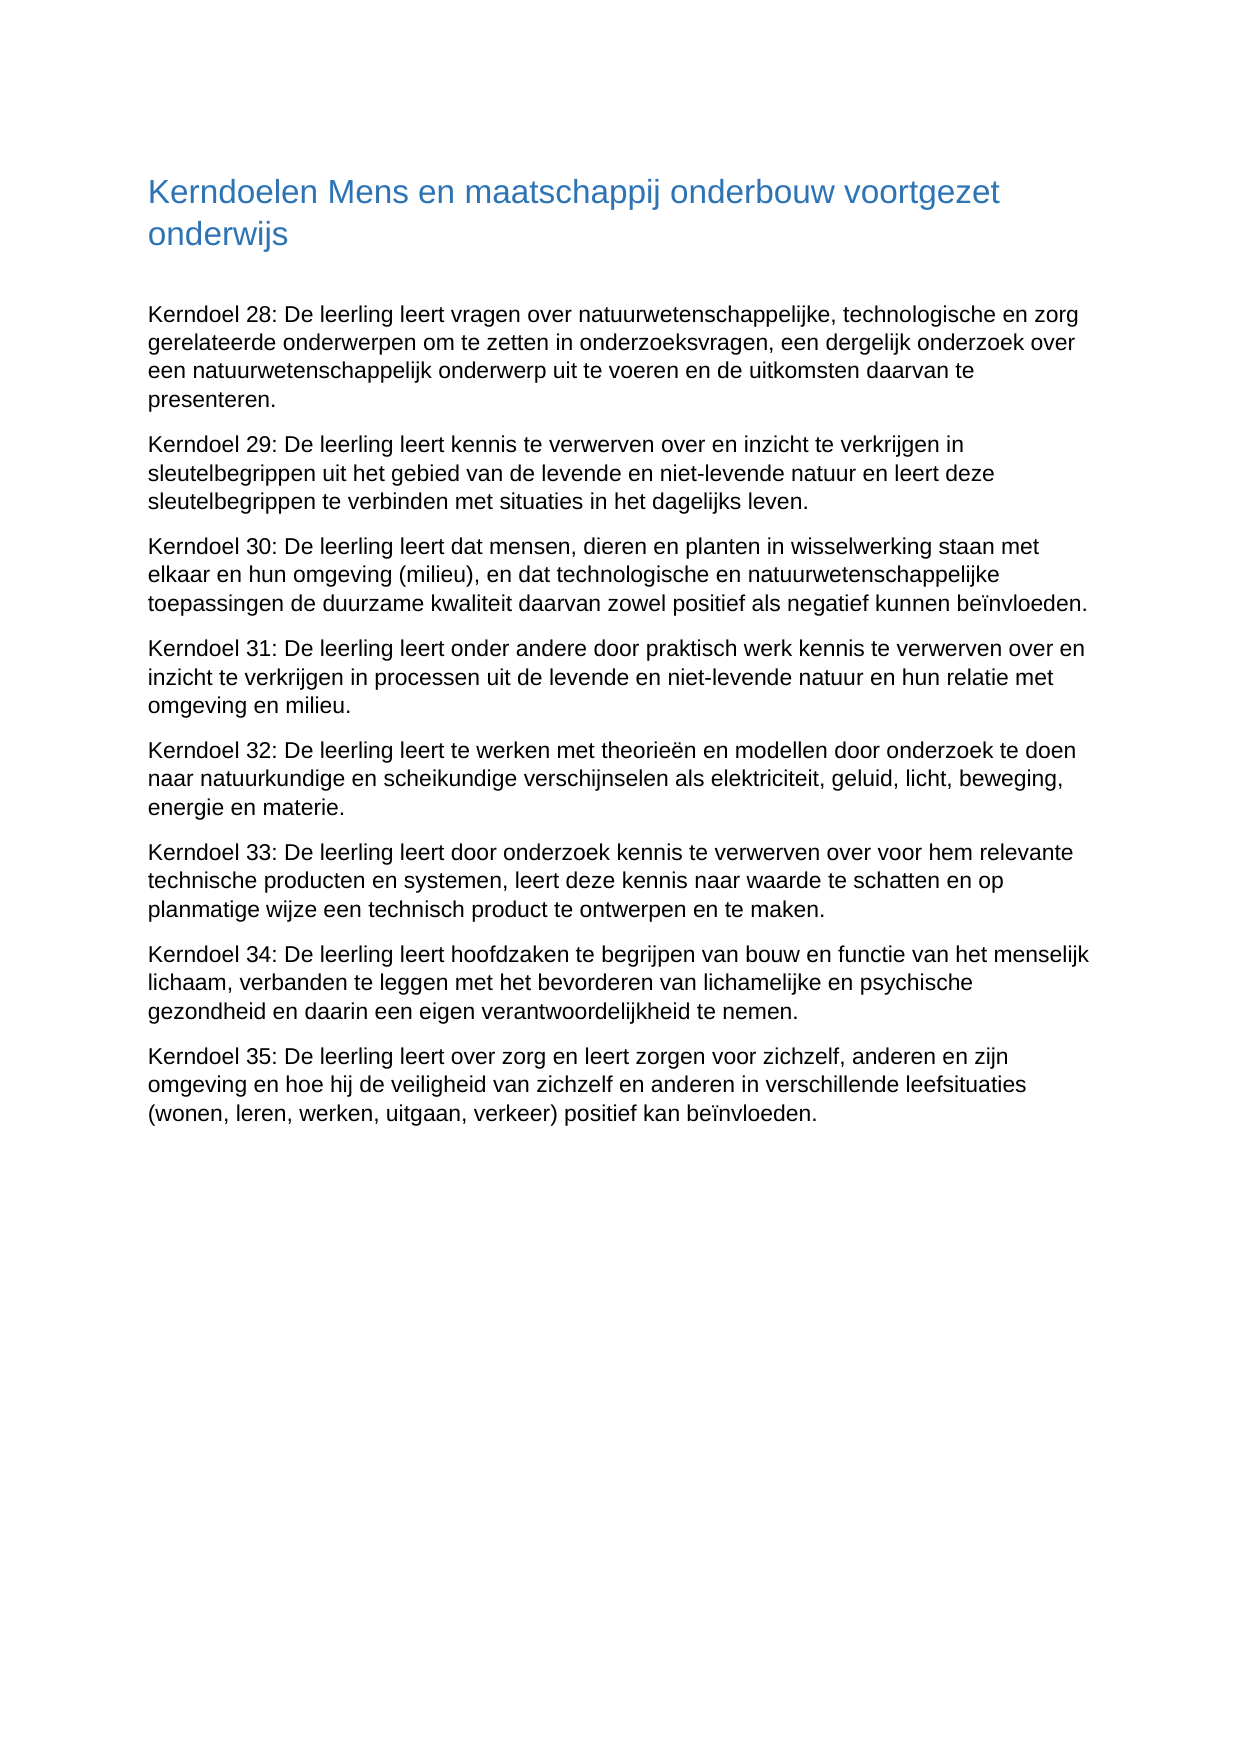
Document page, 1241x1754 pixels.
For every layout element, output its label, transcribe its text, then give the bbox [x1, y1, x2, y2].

text Kerndoel 32: De leerling leert te werken met theorieën en modellen door onderzoek te doen naar natuurkundige en scheikundige verschijnselen als elektriciteit, geluid, licht, beweging, energie en materie. [148, 737, 1093, 820]
subtitle Kerndoelen Mens en maatschappij onderbouw voortgezet onderwijs [148, 173, 1093, 252]
text Kerndoel 28: De leerling leert vragen over natuurwetenschappelijke, technologische en zorg gerelateerde onderwerpen om te zetten in onderzoeksvragen, een dergelijk onderzoek over een natuurwetenschappelijk onderwerp uit te voeren en de uitkomsten daarvan te presenteren. [148, 301, 1093, 412]
text Kerndoel 34: De leerling leert hoofdzaken te begrijpen van bouw en functie van het menselijk lichaam, verbanden te leggen met het bevorderen van lichamelijke en psychische gezondheid en daarin een eigen verantwoordelijkheid te nemen. [148, 941, 1093, 1024]
text Kerndoel 31: De leerling leert onder andere door praktisch werk kennis te verwerven over en inzicht te verkrijgen in processen uit de levende en niet-levende natuur en hun relatie met omgeving en milieu. [148, 635, 1093, 718]
text Kerndoel 29: De leerling leert kennis te verwerven over en inzicht te verkrijgen in sleutelbegrippen uit het gebied van de levende en niet-levende natuur en leert deze sleutelbegrippen te verbinden met situaties in het dagelijks leven. [148, 431, 1093, 514]
text Kerndoel 35: De leerling leert over zorg en leert zorgen voor zichzelf, anderen en zijn omgeving en hoe hij de veiligheid van zichzelf en anderen in verschillende leefsituaties (wonen, leren, werken, uitgaan, verkeer) positief kan beïnvloeden. [148, 1043, 1093, 1126]
text Kerndoel 33: De leerling leert door onderzoek kennis te verwerven over voor hem relevante technische producten en systemen, leert deze kennis naar waarde te schatten en op planmatige wijze een technisch product te ontwerpen en te maken. [148, 839, 1093, 922]
text Kerndoel 30: De leerling leert dat mensen, dieren en planten in wisselwerking staan met elkaar en hun omgeving (milieu), en dat technologische en natuurwetenschappelijke toepassingen de duurzame kwaliteit daarvan zowel positief als negatief kunnen beïnvloeden. [148, 533, 1093, 616]
